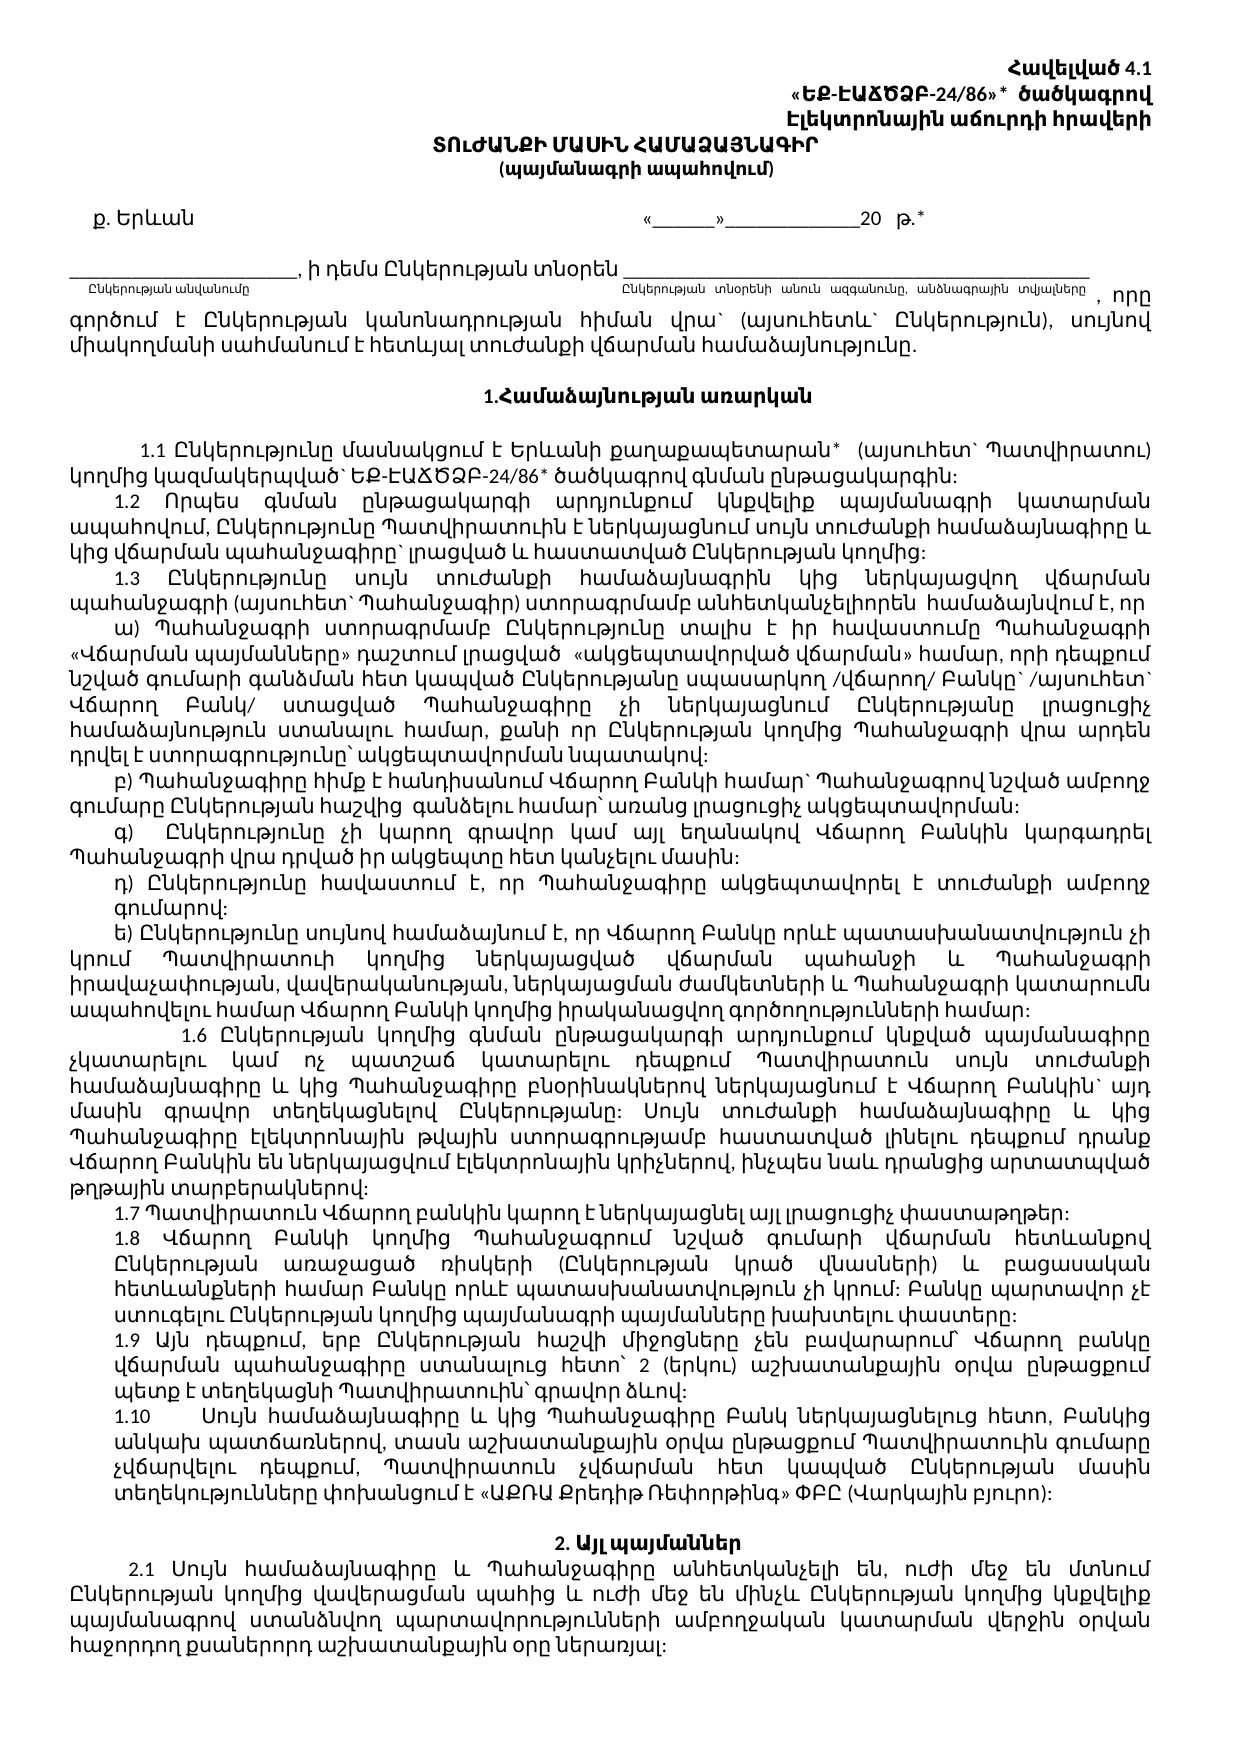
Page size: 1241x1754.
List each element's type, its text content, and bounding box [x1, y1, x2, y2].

text 2. Այլ պայմաններ [144, 1531, 1152, 1556]
text 1.Համաձայնության առարկան [144, 383, 1152, 409]
text ա) Պահանջագրի ստորագրմամբ Ընկերությունը տալիս է իր հավաստումը Պահանջագրի «Վճարման պայմանները» դաշտում լրացված «ակցեպտավորված վճարման» համար, որի դեպքում նշված գումարի գանձման հետ կապված Ընկերությանը սպասարկող /վճարող/ Բանկը` /այսուհետ` Վճարող Բանկ/ ստացված Պահանջագիրը չի ներկայացնում Ընկերությանը լրացուցիչ համաձայնություն ստանալու համար, քանի որ Ընկերության կողմից Պահանջագրի վրա արդեն դրվել է ստորագրությունը՝ ակցեպտավորման նպատակով: [69, 616, 1152, 768]
text 1.1 Ընկերությունը մասնակցում է Երևանի քաղաքապետարան* (այսուհետ` Պատվիրատու) կողմից կազմակերպված` ԵՔ-ԷԱՃԾՁԲ-24/86* ծածկագրով գնման ընթացակարգին: [69, 438, 1152, 488]
text Էլեկտրոնային աճուրդի հրավերի [69, 106, 1152, 132]
text 1.6 Ընկերության կողմից գնման ընթացակարգի արդյունքում կնքված պայմանագիրը չկատարելու կամ ոչ պատշաճ կատարելու դեպքում Պատվիրատուն սույն տուժանքի համաձայնագիրը և կից Պահանջագիրը բնօրինակներով ներկայացնում է Վճարող Բանկին` այդ մասին գրավոր տեղեկացնելով Ընկերությանը: Սույն տուժանքի համաձայնագիրը և կից Պահանջագիրը էլեկտրոնային թվային ստորագրությամբ հաստատված լինելու դեպքում դրանք Վճարող Բանկին են ներկայացվում էլեկտրոնային կրիչներով, ինչպես նաև դրանցից արտատպված թղթային տարբերակներով: [69, 1022, 1152, 1200]
text 1.9 Այն դեպքում, երբ Ընկերության հաշվի միջոցները չեն բավարարում՝ Վճարող բանկը վճարման պահանջագիրը ստանալուց հետո՝ 2 (երկու) աշխատանքային օրվա ընթացքում պետք է տեղեկացնի Պատվիրատուին՝ գրավոր ձևով: [113, 1327, 1152, 1403]
text բ) Պահանջագիրը հիմք է հանդիսանում Վճարող Բանկի համար` Պահանջագրով նշված ամբողջ գումարը Ընկերության հաշվից գանձելու համար՝ առանց լրացուցիչ ակցեպտավորման: [69, 768, 1152, 819]
text 2.1 Սույն համաձայնագիրը և Պահանջագիրը անհետկանչելի են, ուժի մեջ են մտնում Ընկերության կողմից վավերացման պահից և ուժի մեջ են մինչև Ընկերության կողմից կնքվելիք պայմանագրով ստանձնվող պարտավորությունների ամբողջական կատարման վերջին օրվան հաջորդող քսաներորդ աշխատանքային օրը ներառյալ: [69, 1556, 1152, 1658]
text դ) Ընկերությունը հավաստում է, որ Պահանջագիրը ակցեպտավորել է տուժանքի ամբողջ գումարով: [113, 870, 1152, 921]
text ե) Ընկերությունը սույնով համաձայնում է, որ Վճարող Բանկը որևէ պատասխանատվություն չի կրում Պատվիրատուի կողմից ներկայացված վճարման պահանջի և Պահանջագրի իրավաչափության, վավերականության, ներկայացման ժամկետների և Պահանջագրի կատարումն ապահովելու համար Վճարող Բանկի կողմից իրականացվող գործողությունների համար: [69, 921, 1152, 1022]
text ք. Երևան «______»_____________20 թ.* [69, 206, 1152, 231]
text 1.7 Պատվիրատուն Վճարող բանկին կարող է ներկայացնել այլ լրացուցիչ փաստաթղթեր: [113, 1200, 1152, 1226]
text 1.2 Որպես գնման ընթացակարգի արդյունքում կնքվելիք պայմանագրի կատարման ապահովում, Ընկերությունը Պատվիրատուին է ներկայացնում սույն տուժանքի համաձայնագիրը և կից վճարման պահանջագիրը` լրացված և հաստատված Ընկերության կողմից: [69, 488, 1152, 565]
text Ընկերության անվանումը Ընկերության տնօրենի անուն ազգանունը, անձնագրային տվյալները , որը գործում է Ընկերության կանոնադրության հիման վրա` (այսուհետև` Ընկերություն), սույնով միակողմանի սահմանում է հետևյալ տուժանքի վճարման համաձայնությունը. [69, 282, 1152, 358]
text գ) Ընկերությունը չի կարող գրավոր կամ այլ եղանակով Վճարող Բանկին կարգադրել Պահանջագրի վրա դրված իր ակցեպտը հետ կանչելու մասին: [69, 819, 1152, 870]
text (պայմանագրի ապահովում) [69, 157, 1152, 180]
text «ԵՔ-ԷԱՃԾՁԲ-24/86»* ծածկագրով [69, 81, 1152, 106]
text 1.3 Ընկերությունը սույն տուժանքի համաձայնագրին կից ներկայացվող վճարման պահանջագրի (այսուհետ` Պահանջագիր) ստորագրմամբ անհետկանչելիորեն համաձայնվում է, որ [69, 565, 1152, 616]
text ______________________, ի դեմս Ընկերության տնօրեն _____________________________________________ [69, 256, 1152, 282]
text 1.8 Վճարող Բանկի կողմից Պահանջագրում նշված գումարի վճարման հետևանքով Ընկերության առաջացած ռիսկերի (Ընկերության կրած վնասների) և բացասական հետևանքների համար Բանկը որևէ պատասխանատվություն չի կրում: Բանկը պարտավոր չէ ստուգելու Ընկերության կողմից պայմանագրի պայմանները խախտելու փաստերը: [113, 1226, 1152, 1327]
text 1.10 Սույն համաձայնագիրը և կից Պահանջագիրը Բանկ ներկայացնելուց հետո, Բանկից անկախ պատճառներով, տասն աշխատանքային օրվա ընթացքում Պատվիրատուին գումարը չվճարվելու դեպքում, Պատվիրատուն չվճարման հետ կապված Ընկերության մասին տեղեկությունները փոխանցում է «ԱՔՌԱ Քրեդիթ Ռեփորթինգ» ՓԲԸ (Վարկային բյուրո): [113, 1403, 1152, 1505]
text ՏՈւԺԱՆՔԻ ՄԱՍԻՆ ՀԱՄԱՁԱՅՆԱԳԻՐ [69, 132, 1152, 157]
text Հավելված 4.1 [69, 56, 1152, 81]
